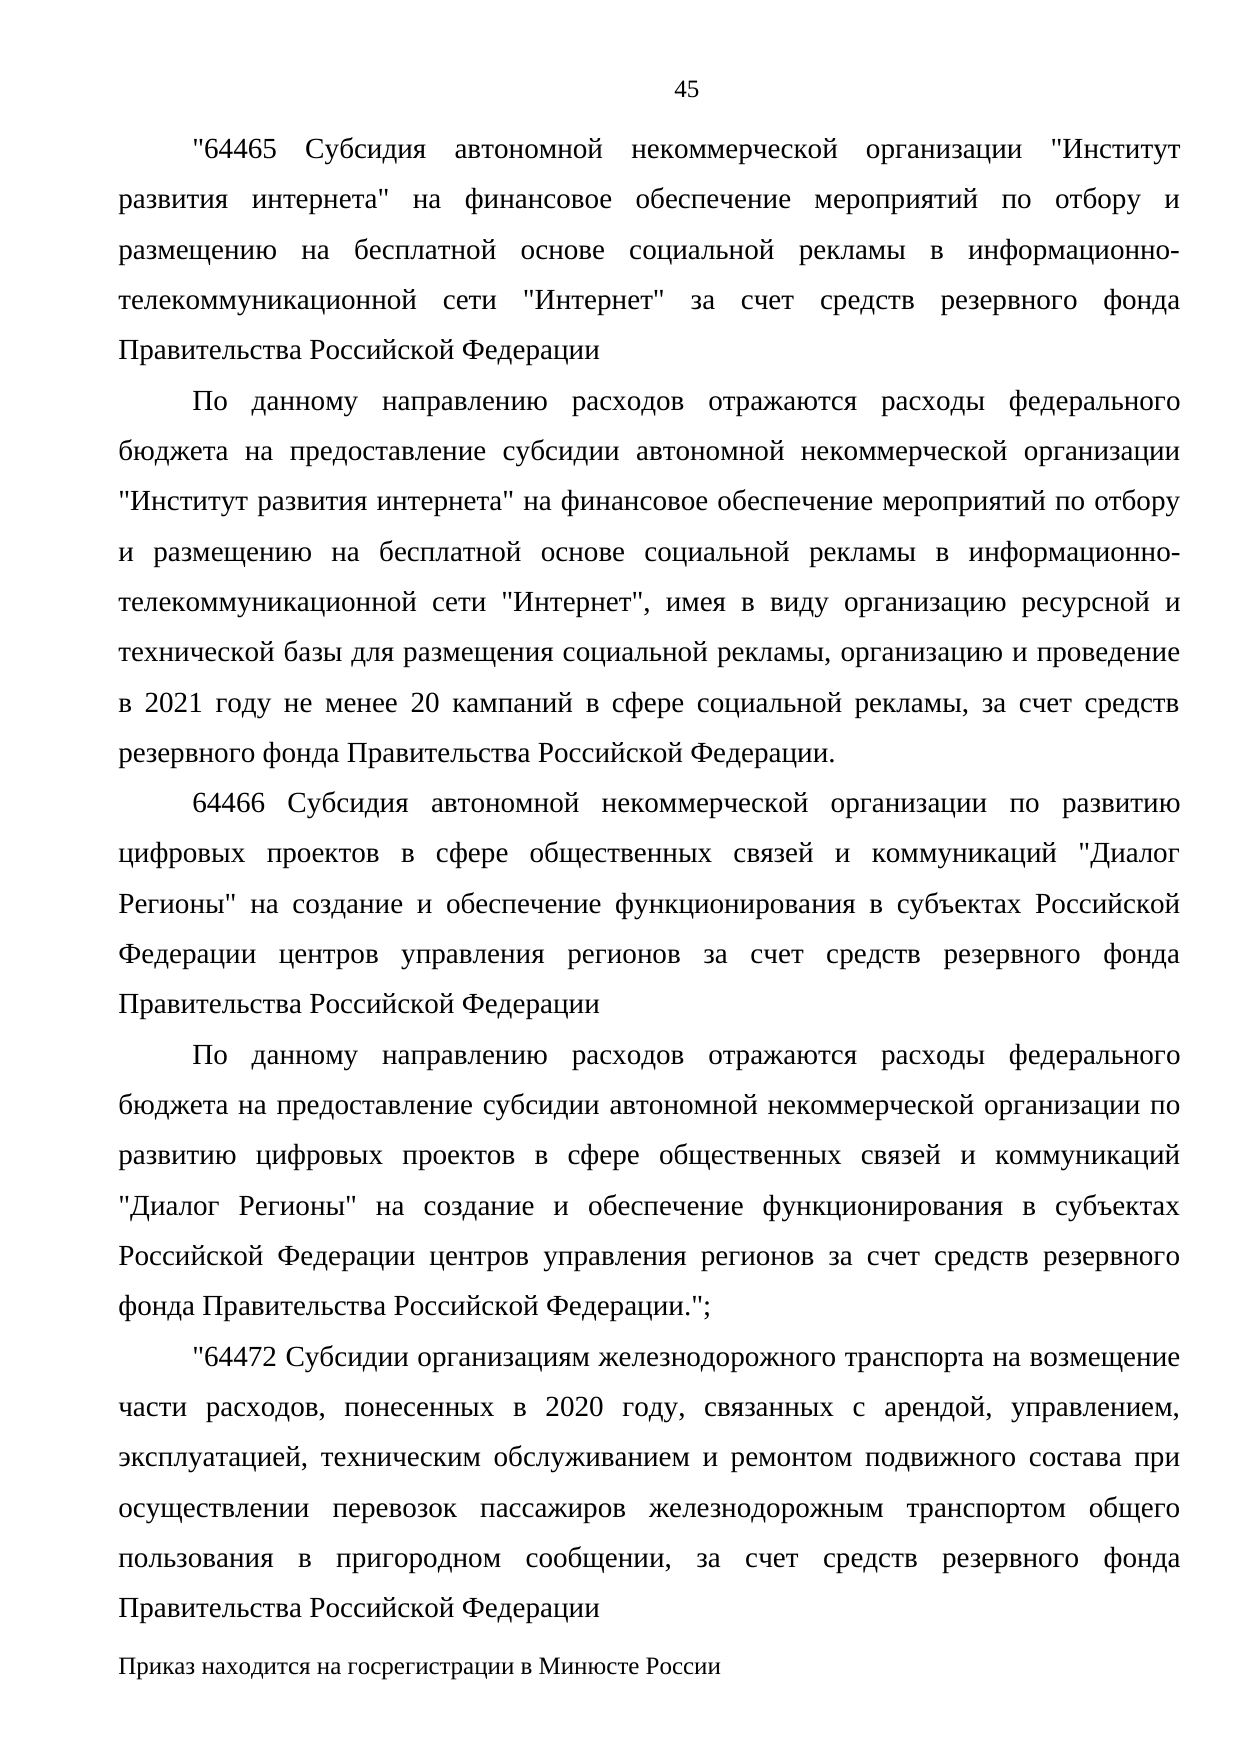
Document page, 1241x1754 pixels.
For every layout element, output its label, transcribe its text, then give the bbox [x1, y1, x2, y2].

text 64466 Субсидия автономной некоммерческой организации по развитию цифровых проектов в сфере общественных связей и коммуникаций "Диалог Регионы" на создание и обеспечение функционирования в субъектах Российской Федерации центров управления регионов за счет средств резервного фонда Правительства Российской Федерации [118, 785, 1181, 1020]
text По данному направлению расходов отражаются расходы федерального бюджета на предоставление субсидии автономной некоммерческой организации "Институт развития интернета" на финансовое обеспечение мероприятий по отбору и размещению на бесплатной основе социальной рекламы в информационно-телекоммуникационной сети "Интернет", имея в виду организацию ресурсной и технической базы для размещения социальной рекламы, организацию и проведение в 2021 году не менее 20 кампаний в сфере социальной рекламы, за счет средств резервного фонда Правительства Российской Федерации. [118, 383, 1181, 768]
text По данному направлению расходов отражаются расходы федерального бюджета на предоставление субсидии автономной некоммерческой организации по развитию цифровых проектов в сфере общественных связей и коммуникаций "Диалог Регионы" на создание и обеспечение функционирования в субъектах Российской Федерации центров управления регионов за счет средств резервного фонда Правительства Российской Федерации."; [118, 1037, 1181, 1322]
text "64472 Субсидии организациям железнодорожного транспорта на возмещение части расходов, понесенных в 2020 году, связанных с арендой, управлением, эксплуатацией, техническим обслуживанием и ремонтом подвижного состава при осуществлении перевозок пассажиров железнодорожным транспортом общего пользования в пригородном сообщении, за счет средств резервного фонда Правительства Российской Федерации [118, 1339, 1181, 1624]
text "64465 Субсидия автономной некоммерческой организации "Институт развития интернета" на финансовое обеспечение мероприятий по отбору и размещению на бесплатной основе социальной рекламы в информационно-телекоммуникационной сети "Интернет" за счет средств резервного фонда Правительства Российской Федерации [118, 131, 1181, 366]
